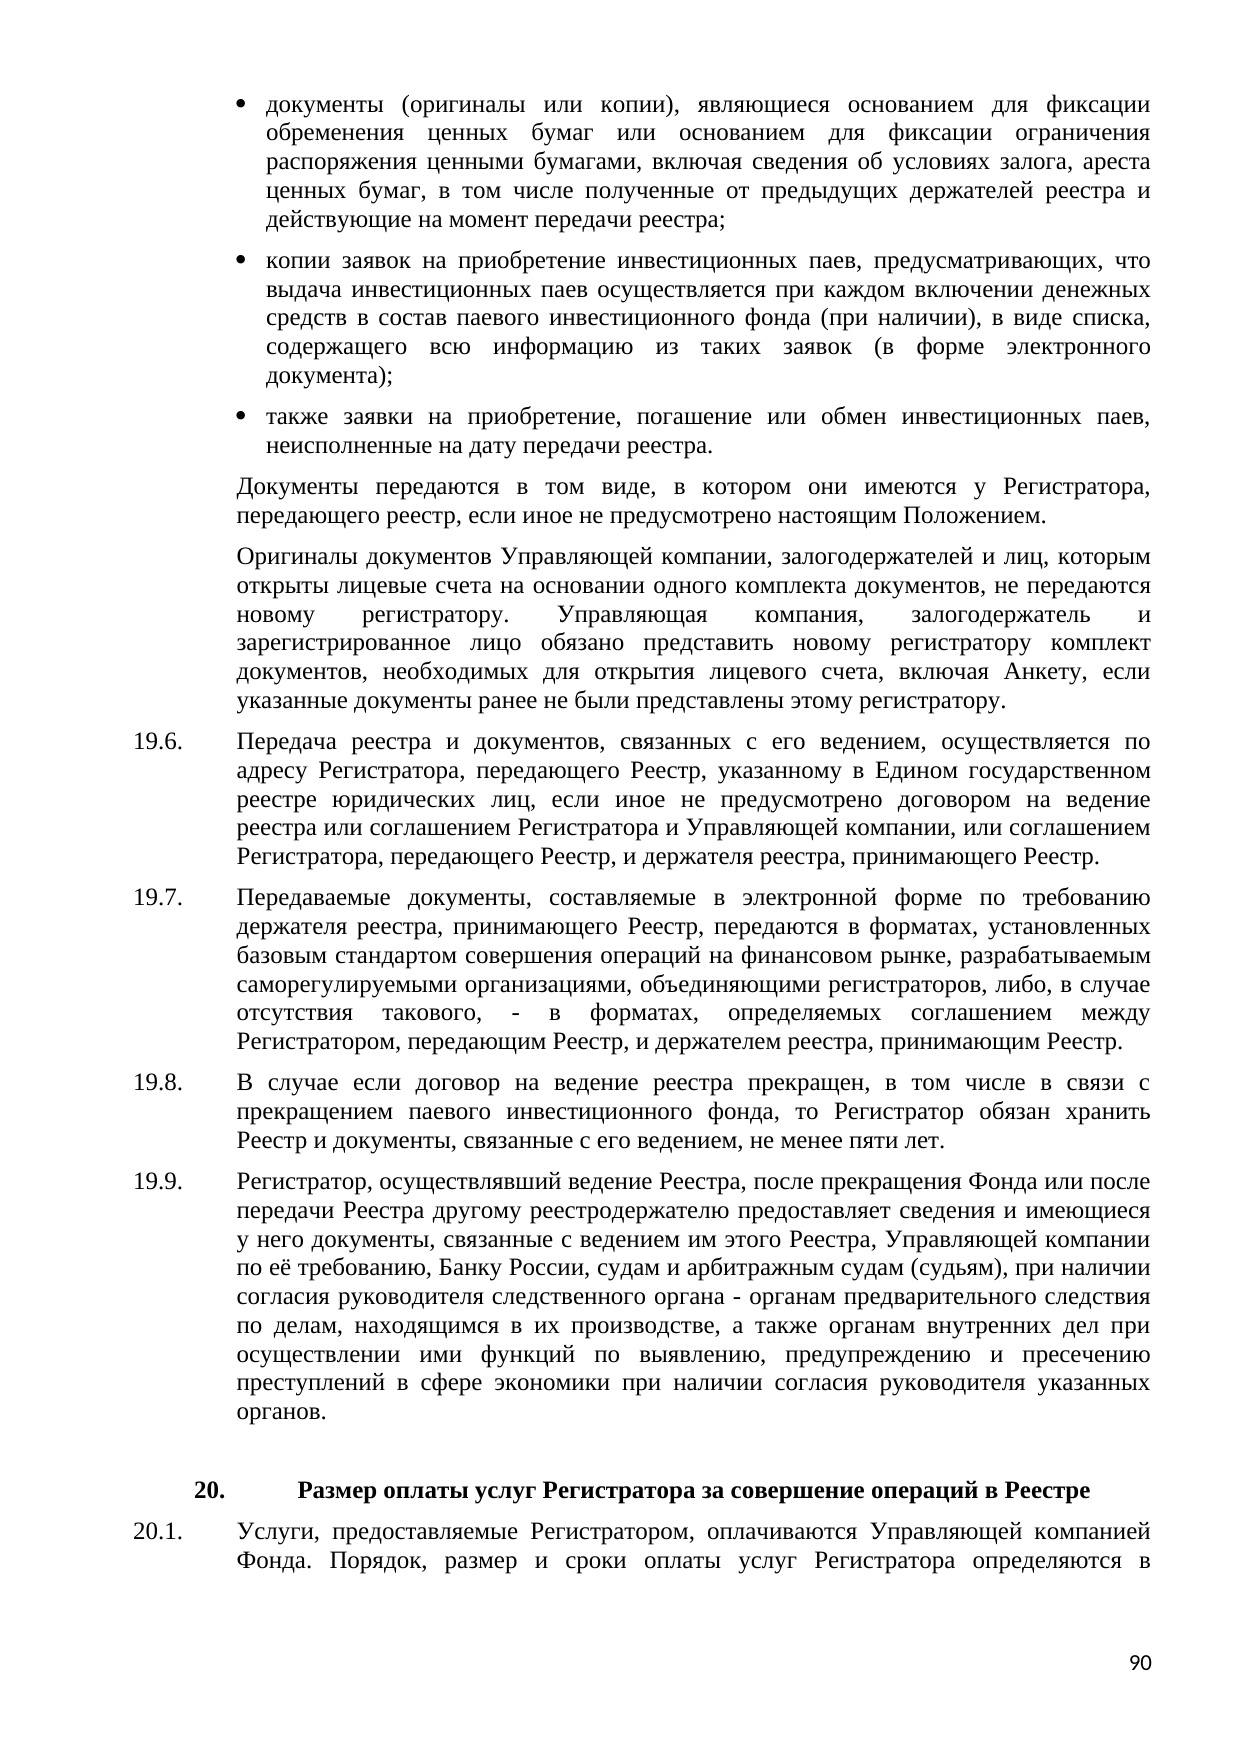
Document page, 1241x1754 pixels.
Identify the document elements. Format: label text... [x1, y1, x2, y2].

list В случае если договор на ведение реестра прекращен, в том числе в связи с прекращением паевого инвестиционного фонда, то Регистратор обязан хранить Реестр и документы, связанные с его ведением, не менее пяти лет. [133, 1067, 1152, 1154]
list документы (оригиналы или копии), являющиеся основанием для фиксации обременения ценных бумаг или основанием для фиксации ограничения распоряжения ценными бумагами, включая сведения об условиях залога, ареста ценных бумаг, в том числе полученные от предыдущих держателей реестра и действующие на момент передачи реестра; [236, 89, 1152, 232]
list Регистратор, осуществлявший ведение Реестра, после прекращения Фонда или после передачи Реестра другому реестродержателю предоставляет сведения и имеющиеся у него документы, связанные с ведением им этого Реестра, Управляющей компании по её требованию, Банку России, судам и арбитражным судам (судьям), при наличии согласия руководителя следственного органа - органам предварительного следствия по делам, находящимся в их производстве, а также органам внутренних дел при осуществлении ими функций по выявлению, предупреждению и пресечению преступлений в сфере экономики при наличии согласия руководителя указанных органов. [133, 1166, 1152, 1425]
subtitle Размер оплаты услуг Регистратора за совершение операций в Реестре [133, 1475, 1152, 1504]
list Передаваемые документы, составляемые в электронной форме по требованию держателя реестра, принимающего Реестр, передаются в форматах, установленных базовым стандартом совершения операций на финансовом рынке, разрабатываемым саморегулируемыми организациями, объединяющими регистраторов, либо, в случае отсутствия такового, - в форматах, определяемых соглашением между Регистратором, передающим Реестр, и держателем реестра, принимающим Реестр. [133, 882, 1152, 1055]
list копии заявок на приобретение инвестиционных паев, предусматривающих, что выдача инвестиционных паев осуществляется при каждом включении денежных средств в состав паевого инвестиционного фонда (при наличии), в виде списка, содержащего всю информацию из таких заявок (в форме электронного документа); [236, 245, 1152, 389]
list Передача реестра и документов, связанных с его ведением, осуществляется по адресу Регистратора, передающего Реестр, указанному в Едином государственном реестре юридических лиц, если иное не предусмотрено договором на ведение реестра или соглашением Регистратора и Управляющей компании, или соглашением Регистратора, передающего Реестр, и держателя реестра, принимающего Реестр. [133, 726, 1152, 870]
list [133, 1516, 1152, 1574]
list Документы передаются в том виде, в котором они имеются у Регистратора, передающего реестр, если иное не предусмотрено настоящим Положением. [236, 471, 1152, 529]
list также заявки на приобретение, погашение или обмен инвестиционных паев, неисполненные на дату передачи реестра. [236, 401, 1152, 459]
list Оригиналы документов Управляющей компании, залогодержателей и лиц, которым открыты лицевые счета на основании одного комплекта документов, не передаются новому регистратору. Управляющая компания, залогодержатель и зарегистрированное лицо обязано представить новому регистратору комплект документов, необходимых для открытия лицевого счета, включая Анкету, если указанные документы ранее не были представлены этому регистратору. [236, 541, 1152, 714]
